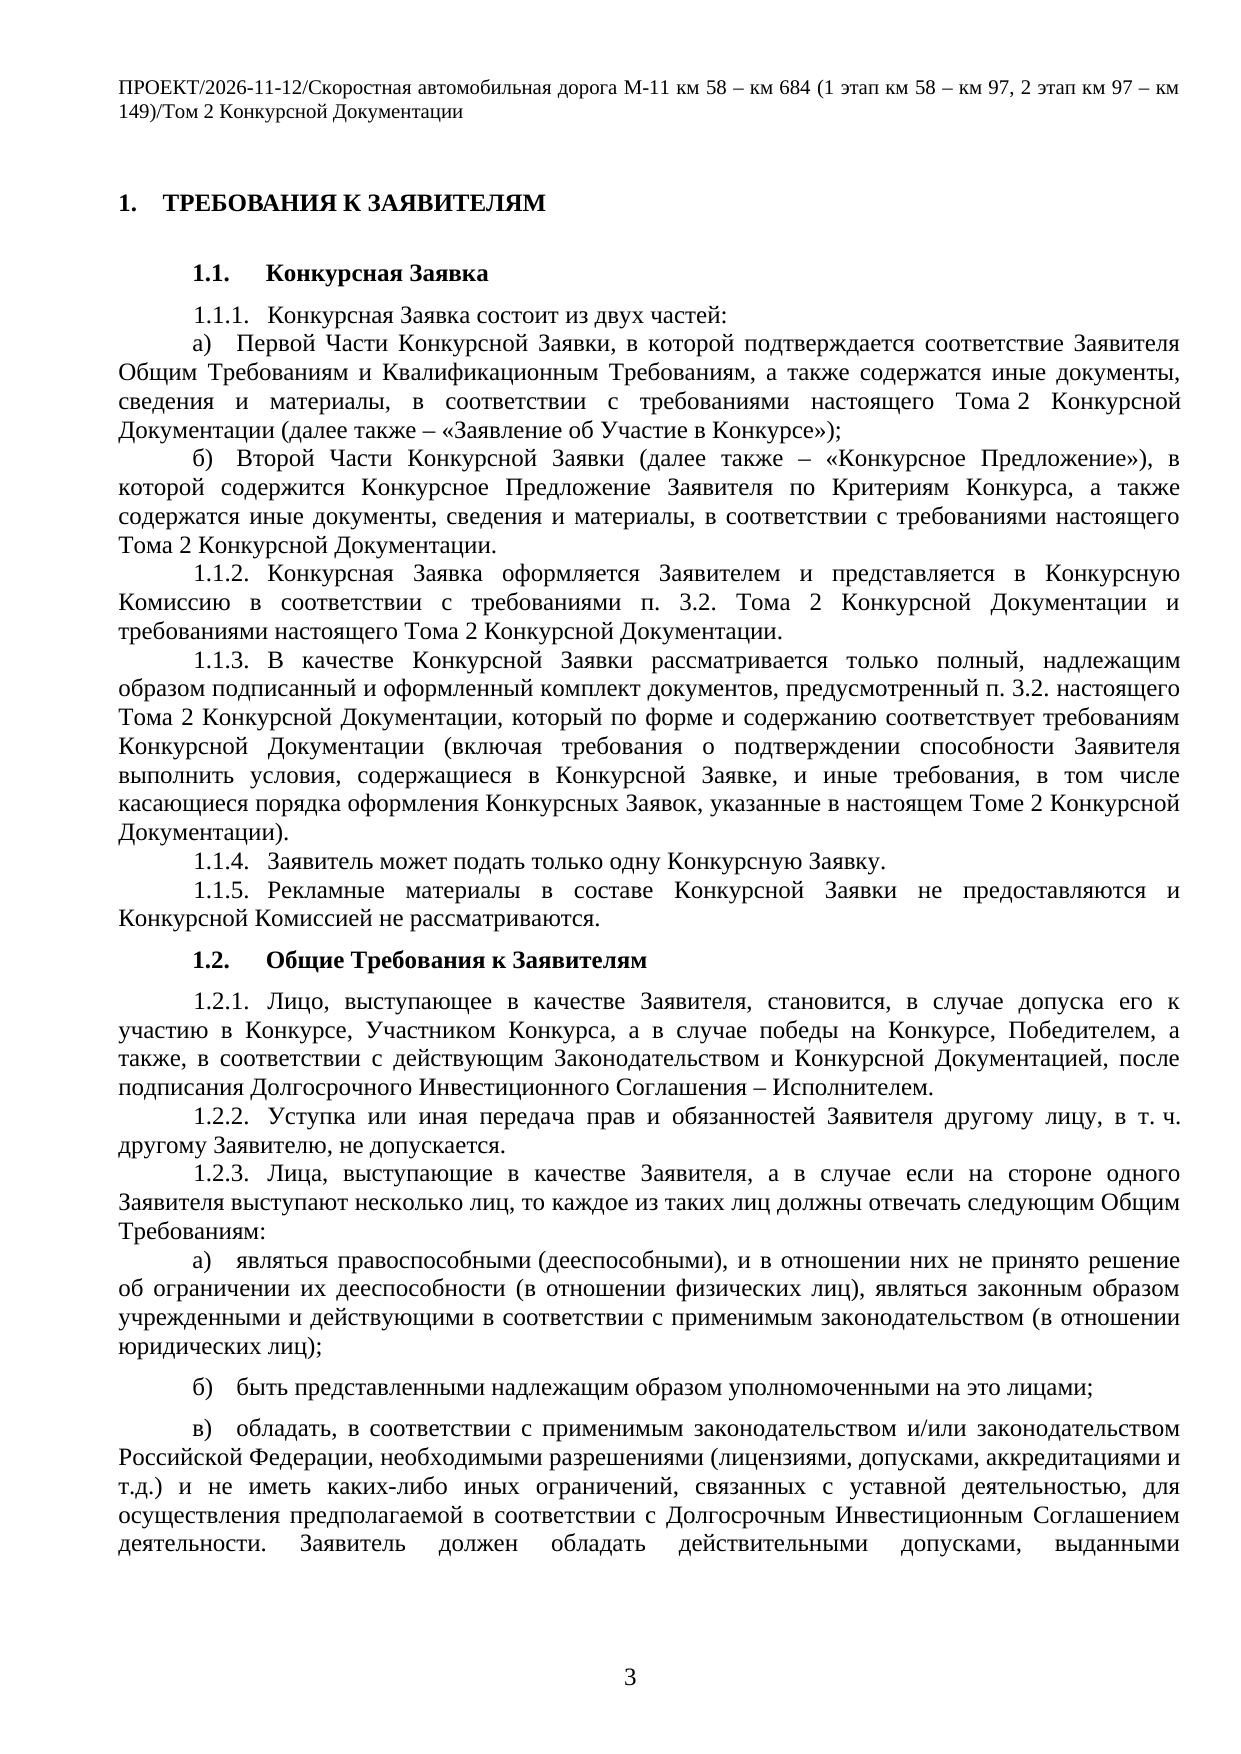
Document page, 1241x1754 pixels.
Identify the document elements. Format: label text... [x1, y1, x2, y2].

list Первой Части Конкурсной Заявки, в которой подтверждается соответствие Заявителя Общим Требованиям и Квалификационным Требованиям, а также содержатся иные документы, сведения и материалы, в соответствии с требованиями настоящего Тома 2 Конкурсной Документации (далее также – «Заявление об Участие в Конкурсе»); [118, 328, 1181, 443]
list Конкурсная Заявка оформляется Заявителем и представляется в Конкурсную Комиссию в соответствии с требованиями п. 3.2. Тома 2 Конкурсной Документации и требованиями настоящего Тома 2 Конкурсной Документации. [118, 558, 1181, 645]
list Второй Части Конкурсной Заявки (далее также – «Конкурсное Предложение»), в которой содержится Конкурсное Предложение Заявителя по Критериям Конкурса, а также содержатся иные документы, сведения и материалы, в соответствии с требованиями настоящего Тома 2 Конкурсной Документации. [118, 443, 1181, 558]
subtitle Конкурсная Заявка [192, 258, 1181, 287]
list Рекламные материалы в составе Конкурсной Заявки не предоставляются и Конкурсной Комиссией не рассматриваются. [118, 875, 1181, 932]
list Заявитель может подать только одну Конкурсную Заявку. [118, 846, 1181, 875]
list Лица, выступающие в качестве Заявителя, а в случае если на стороне одного Заявителя выступают несколько лиц, то каждое из таких лиц должны отвечать следующим Общим Требованиям: [118, 1158, 1181, 1245]
list быть представленными надлежащим образом уполномоченными на это лицами; [118, 1372, 1181, 1401]
list являться правоспособными (дееспособными), и в отношении них не принято решение об ограничении их дееспособности (в отношении физических лиц), являться законным образом учрежденными и действующими в соответствии с применимым законодательством (в отношении юридических лиц); [118, 1245, 1181, 1360]
subtitle Общие Требования к Заявителям [192, 945, 1181, 973]
list В качестве Конкурсной Заявки рассматривается только полный, надлежащим образом подписанный и оформленный комплект документов, предусмотренный п. 3.2. настоящего Тома 2 Конкурсной Документации, который по форме и содержанию соответствует требованиям Конкурсной Документации (включая требования о подтверждении способности Заявителя выполнить условия, содержащиеся в Конкурсной Заявке, и иные требования, в том числе касающиеся порядка оформления Конкурсных Заявок, указанные в настоящем Томе 2 Конкурсной Документации). [118, 645, 1181, 846]
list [118, 1413, 1181, 1557]
list Лицо, выступающее в качестве Заявителя, становится, в случае допуска его к участию в Конкурсе, Участником Конкурса, а в случае победы на Конкурсе, Победителем, а также, в соответствии с действующим Законодательством и Конкурсной Документацией, после подписания Долгосрочного Инвестиционного Соглашения – Исполнителем. [118, 986, 1181, 1101]
list Уступка или иная передача прав и обязанностей Заявителя другому лицу, в т. ч. другому Заявителю, не допускается. [118, 1101, 1181, 1158]
subtitle ТРЕБОВАНИЯ К ЗАЯВИТЕЛЯМ [118, 188, 1181, 217]
list Конкурсная Заявка состоит из двух частей: [118, 300, 1181, 328]
